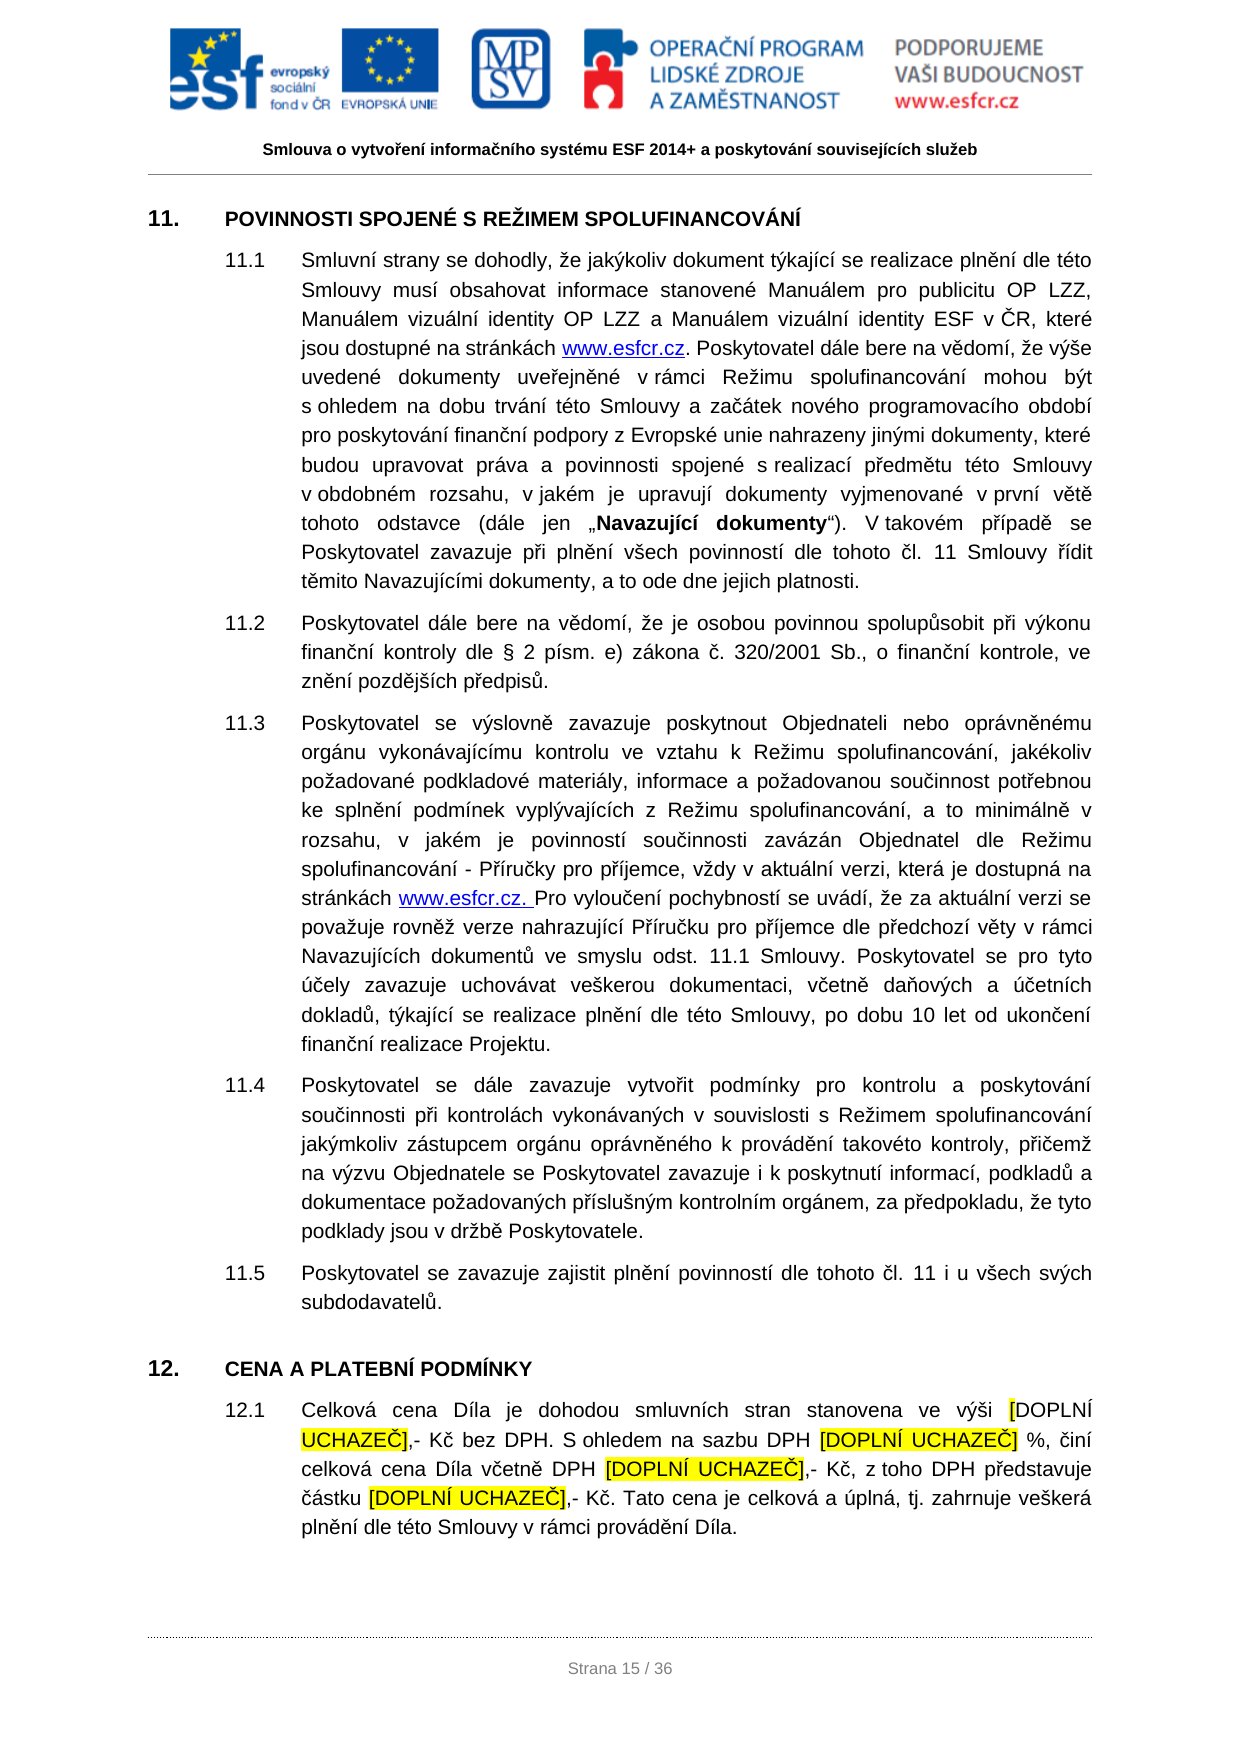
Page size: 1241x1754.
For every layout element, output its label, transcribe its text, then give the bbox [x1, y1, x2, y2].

text POVINNOSTI SPOJENÉ S REŽIMEM SPOLUFINANCOVÁNÍ [148, 203, 1092, 232]
picture [156, 18, 1100, 128]
text Celková cena Díla je dohodou smluvních stran stanovena ve výši ,- Kč bez DPH. S ohledem na sazbu DPH %, činí celková cena Díla včetně DPH ,- Kč, z toho DPH představuje částku ,- Kč. Tato cena je celková a úplná, tj. zahrnuje veškerá plnění dle této Smlouvy v rámci provádění Díla. [224, 1394, 1092, 1540]
text Poskytovatel dále bere na vědomí, že je osobou povinnou spolupůsobit při výkonu finanční kontroly dle § 2 písm. e) zákona č. 320/2001 Sb., o finanční kontrole, ve znění pozdějších předpisů. [224, 607, 1092, 694]
text Smluvní strany se dohodly, že jakýkoliv dokument týkající se realizace plnění dle této Smlouvy musí obsahovat informace stanovené Manuálem pro publicitu OP LZZ, Manuálem vizuální identity OP LZZ a Manuálem vizuální identity ESF v ČR, které jsou dostupné na stránkách www.esfcr.cz. Poskytovatel dále bere na vědomí, že výše uvedené dokumenty uveřejněné v rámci Režimu spolufinancování mohou být s ohledem na dobu trvání této Smlouvy a začátek nového programovacího období pro poskytování finanční podpory z Evropské unie nahrazeny jinými dokumenty, které budou upravovat práva a povinnosti spojené s realizací předmětu této Smlouvy v obdobném rozsahu, v jakém je upravují dokumenty vyjmenované v první větě tohoto odstavce (dále jen „Navazující dokumenty“). V takovém případě se Poskytovatel zavazuje při plnění všech povinností dle tohoto čl. 11 Smlouvy řídit těmito Navazujícími dokumenty, a to ode dne jejich platnosti. [224, 244, 1092, 594]
text Poskytovatel se dále zavazuje vytvořit podmínky pro kontrolu a poskytování součinnosti při kontrolách vykonávaných v souvislosti s Režimem spolufinancování jakýmkoliv zástupcem orgánu oprávněného k provádění takovéto kontroly, přičemž na výzvu Objednatele se Poskytovatel zavazuje i k poskytnutí informací, podkladů a dokumentace požadovaných příslušným kontrolním orgánem, za předpokladu, že tyto podklady jsou v držbě Poskytovatele. [224, 1069, 1092, 1244]
text CENA A PLATEBNÍ PODMÍNKY [148, 1353, 1092, 1382]
text Poskytovatel se zavazuje zajistit plnění povinností dle tohoto čl. 11 i u všech svých subdodavatelů. [224, 1257, 1092, 1315]
text Poskytovatel se výslovně zavazuje poskytnout Objednateli nebo oprávněnému orgánu vykonávajícímu kontrolu ve vztahu k Režimu spolufinancování, jakékoliv požadované podkladové materiály, informace a požadovanou součinnost potřebnou ke splnění podmínek vyplývajících z Režimu spolufinancování, a to minimálně v rozsahu, v jakém je povinností součinnosti zavázán Objednatel dle Režimu spolufinancování - Příručky pro příjemce, vždy v aktuální verzi, která je dostupná na stránkách www.esfcr.cz. Pro vyloučení pochybností se uvádí, že za aktuální verzi se považuje rovněž verze nahrazující Příručku pro příjemce dle předchozí věty v rámci Navazujících dokumentů ve smyslu odst. 11.1 Smlouvy. Poskytovatel se pro tyto účely zavazuje uchovávat veškerou dokumentaci, včetně daňových a účetních dokladů, týkající se realizace plnění dle této Smlouvy, po dobu 10 let od ukončení finanční realizace Projektu. [224, 707, 1092, 1057]
